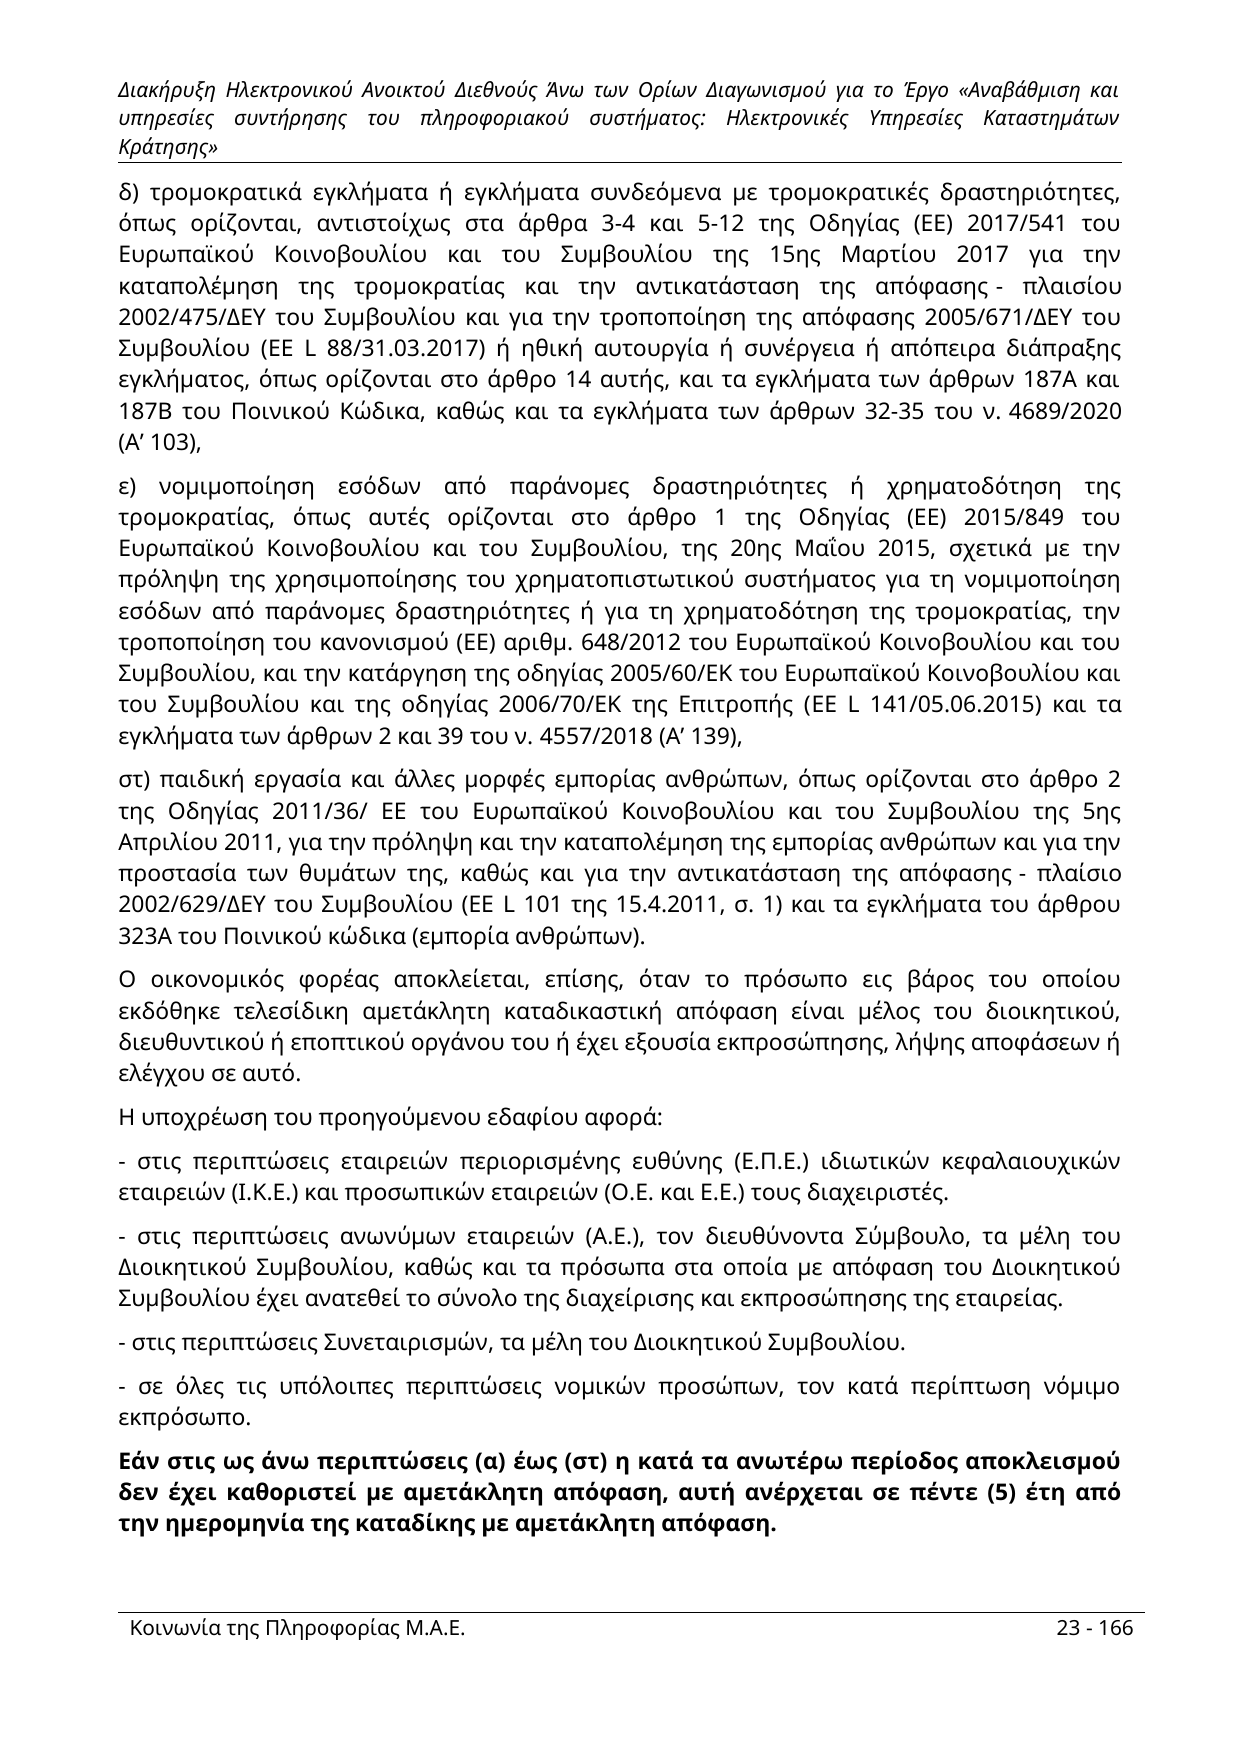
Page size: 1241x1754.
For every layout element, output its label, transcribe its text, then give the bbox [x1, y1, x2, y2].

text στ) παιδική εργασία και άλλες μορφές εμπορίας ανθρώπων, όπως ορίζονται στο άρθρο 2 της Οδηγίας 2011/36/ ΕΕ του Ευρωπαϊκού Κοινοβουλίου και του Συμβουλίου της 5ης Απριλίου 2011, για την πρόληψη και την καταπολέμηση της εμπορίας ανθρώπων και για την προστασία των θυμάτων της, καθώς και για την αντικατάσταση της απόφασης - πλαίσιο 2002/629/ΔΕΥ του Συμβουλίου (ΕΕ L 101 της 15.4.2011, σ. 1) και τα εγκλήματα του άρθρου 323Α του Ποινικού κώδικα (εμπορία ανθρώπων). [118, 763, 1122, 951]
text Η υποχρέωση του προηγούμενου εδαφίου αφορά: [118, 1101, 1122, 1132]
text Ο οικονομικός φορέας αποκλείεται, επίσης, όταν το πρόσωπο εις βάρος του οποίου εκδόθηκε τελεσίδικη αμετάκλητη καταδικαστική απόφαση είναι μέλος του διοικητικού, διευθυντικού ή εποπτικού οργάνου του ή έχει εξουσία εκπροσώπησης, λήψης αποφάσεων ή ελέγχου σε αυτό. [118, 963, 1122, 1088]
text - στις περιπτώσεις εταιρειών περιορισμένης ευθύνης (Ε.Π.Ε.) ιδιωτικών κεφαλαιουχικών εταιρειών (Ι.Κ.Ε.) και προσωπικών εταιρειών (Ο.Ε. και Ε.Ε.) τους διαχειριστές. [118, 1145, 1122, 1207]
text Εάν στις ως άνω περιπτώσεις (α) έως (στ) η κατά τα ανωτέρω περίοδος αποκλεισμού δεν έχει καθοριστεί με αμετάκλητη απόφαση, αυτή ανέρχεται σε πέντε (5) έτη από την ημερομηνία της καταδίκης με αμετάκλητη απόφαση. [118, 1445, 1122, 1538]
text - στις περιπτώσεις ανωνύμων εταιρειών (Α.Ε.), τον διευθύνοντα Σύμβουλο, τα μέλη του Διοικητικού Συμβουλίου, καθώς και τα πρόσωπα στα οποία με απόφαση του Διοικητικού Συμβουλίου έχει ανατεθεί το σύνολο της διαχείρισης και εκπροσώπησης της εταιρείας. [118, 1220, 1122, 1313]
text δ) τρομοκρατικά εγκλήματα ή εγκλήματα συνδεόμενα με τρομοκρατικές δραστηριότητες, όπως ορίζονται, αντιστοίχως στα άρθρα 3-4 και 5-12 της Οδηγίας (ΕΕ) 2017/541 του Ευρωπαϊκού Κοινοβουλίου και του Συμβουλίου της 15ης Μαρτίου 2017 για την καταπολέμηση της τρομοκρατίας και την αντικατάσταση της απόφασης - πλαισίου 2002/475/ΔΕΥ του Συμβουλίου και για την τροποποίηση της απόφασης 2005/671/ΔΕΥ του Συμβουλίου (EE L 88/31.03.2017) ή ηθική αυτουργία ή συνέργεια ή απόπειρα διάπραξης εγκλήματος, όπως ορίζονται στο άρθρο 14 αυτής, και τα εγκλήματα των άρθρων 187Α και 187Β του Ποινικού Κώδικα, καθώς και τα εγκλήματα των άρθρων 32-35 του ν. 4689/2020 (Α’ 103), [118, 176, 1122, 457]
text ε) νομιμοποίηση εσόδων από παράνομες δραστηριότητες ή χρηματοδότηση της τρομοκρατίας, όπως αυτές ορίζονται στο άρθρο 1 της Οδηγίας (ΕΕ) 2015/849 του Ευρωπαϊκού Κοινοβουλίου και του Συμβουλίου, της 20ης Μαΐου 2015, σχετικά με την πρόληψη της χρησιμοποίησης του χρηματοπιστωτικού συστήματος για τη νομιμοποίηση εσόδων από παράνομες δραστηριότητες ή για τη χρηματοδότηση της τρομοκρατίας, την τροποποίηση του κανονισμού (ΕΕ) αριθμ. 648/2012 του Ευρωπαϊκού Κοινοβουλίου και του Συμβουλίου, και την κατάργηση της οδηγίας 2005/60/ΕΚ του Ευρωπαϊκού Κοινοβουλίου και του Συμβουλίου και της οδηγίας 2006/70/ΕΚ της Επιτροπής (EE L 141/05.06.2015) και τα εγκλήματα των άρθρων 2 και 39 του ν. 4557/2018 (Α’ 139), [118, 470, 1122, 751]
text - στις περιπτώσεις Συνεταιρισμών, τα μέλη του Διοικητικού Συμβουλίου. [118, 1326, 1122, 1357]
text - σε όλες τις υπόλοιπες περιπτώσεις νομικών προσώπων, τον κατά περίπτωση νόμιμο εκπρόσωπο. [118, 1370, 1122, 1432]
